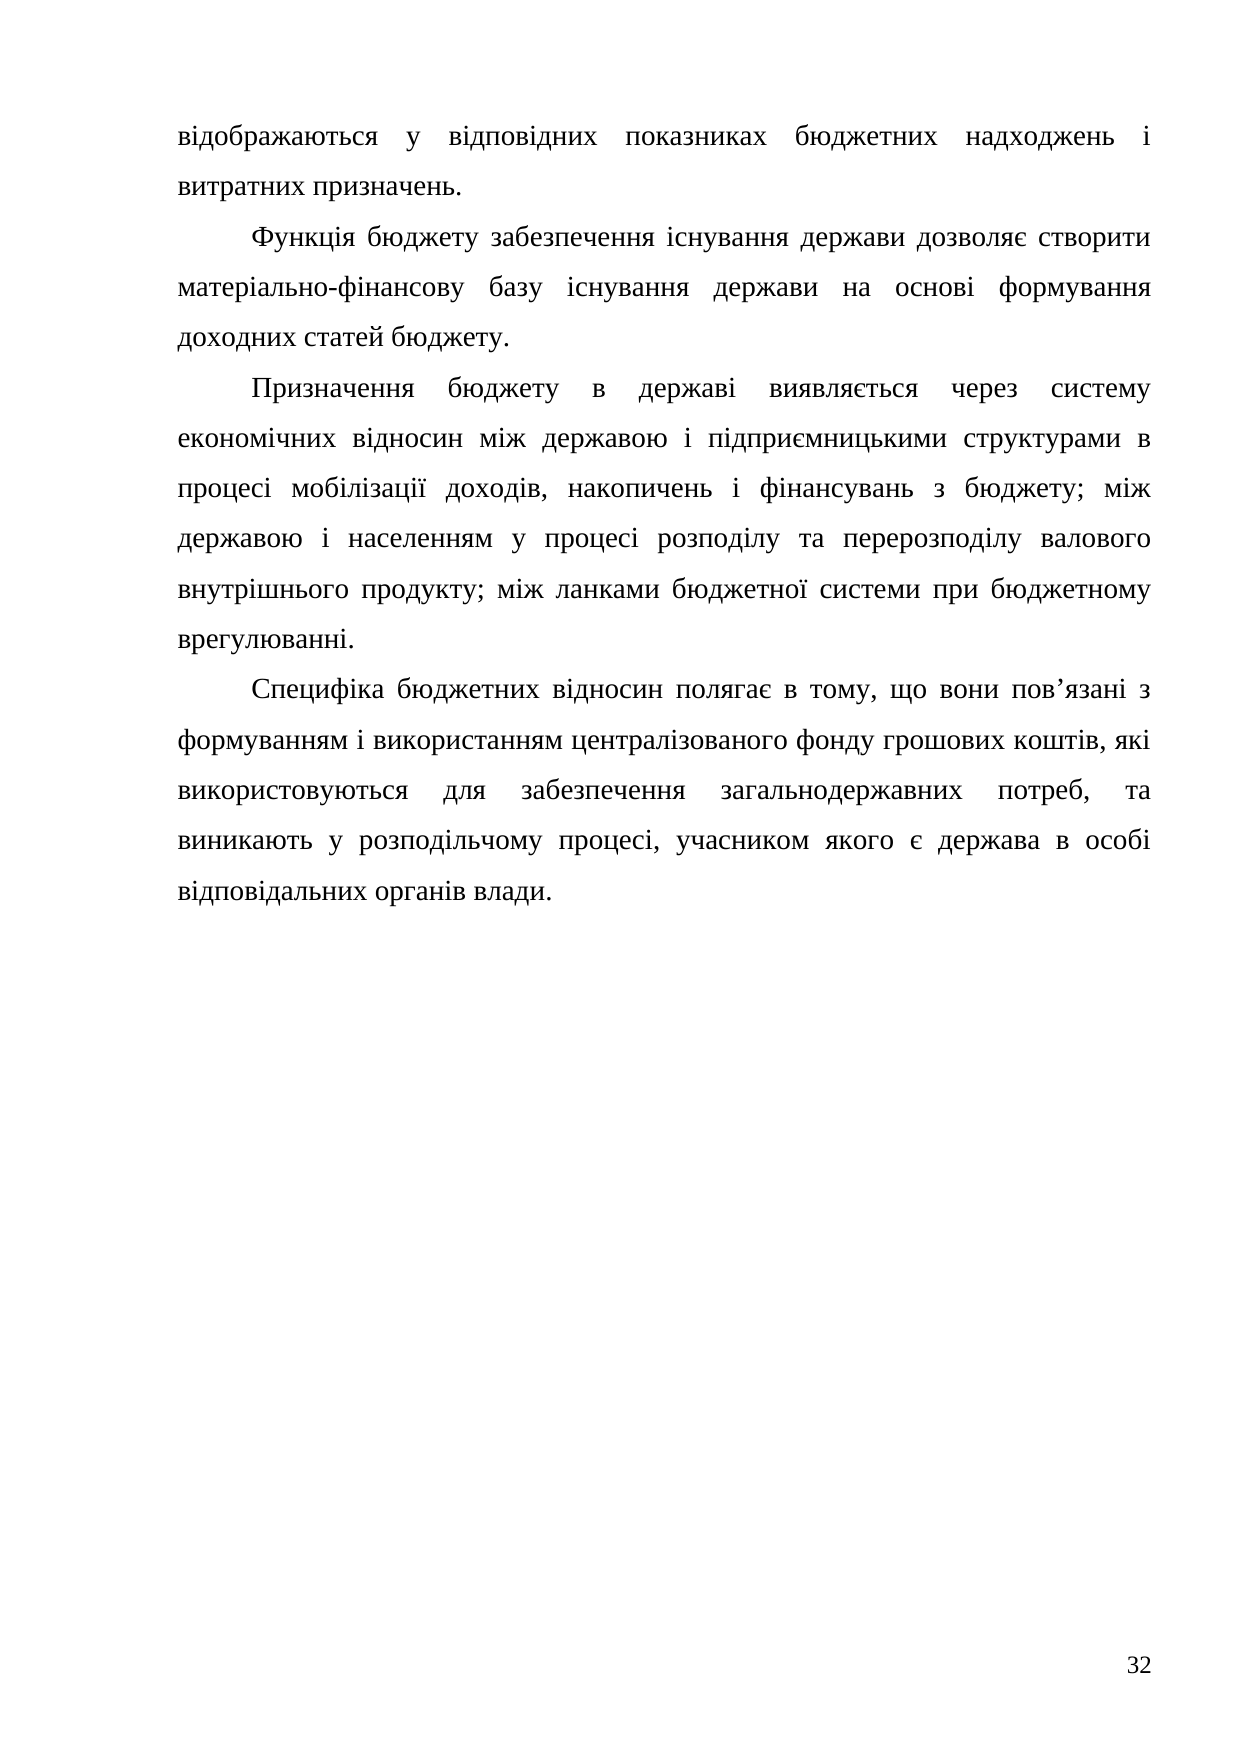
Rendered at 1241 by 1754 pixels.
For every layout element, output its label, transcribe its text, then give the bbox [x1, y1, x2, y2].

text Призначення бюджету в державі виявляється через систему економічних відносин між державою і підприємницькими структурами в процесі мобілізації доходів, накопичень і фінансувань з бюджету; між державою і населенням у процесі розподілу та перерозподілу валового внутрішнього продукту; між ланками бюджетної системи при бюджетному врегулюванні. [177, 370, 1152, 655]
text Функція бюджету забезпечення існування держави дозволяє створити матеріально-фінансову базу існування держави на основі формування доходних статей бюджету. [177, 219, 1152, 353]
text Специфіка бюджетних відносин полягає в тому, що вони пов’язані з формуванням і використанням централізованого фонду грошових коштів, які використовуються для забезпечення загальнодержавних потреб, та виникають у розподільчому процесі, учасником якого є держава в особі відповідальних органів влади. [177, 672, 1152, 906]
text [177, 118, 1152, 202]
